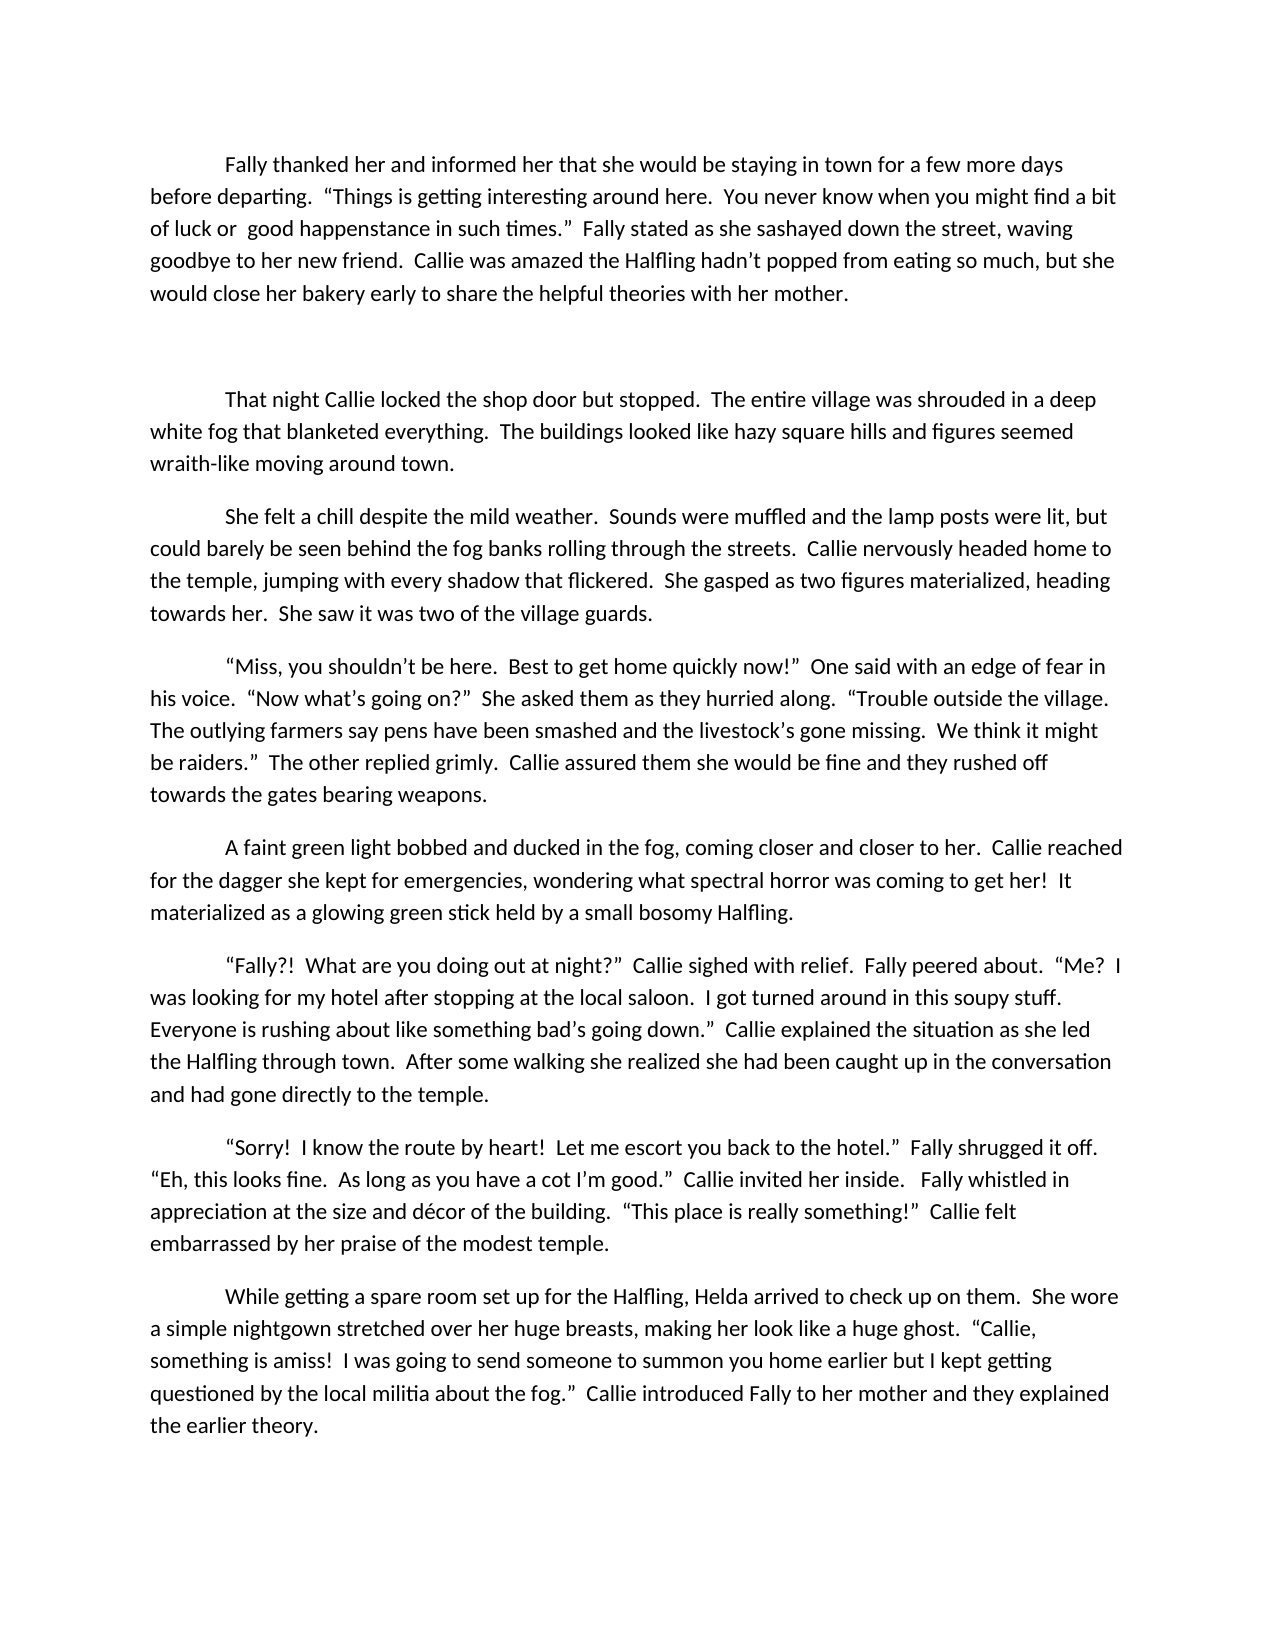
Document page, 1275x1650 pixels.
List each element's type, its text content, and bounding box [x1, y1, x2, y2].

text “Miss, you shouldn’t be here. Best to get home quickly now!” One said with an edge of fear in his voice. “Now what’s going on?” She asked them as they hurried along. “Trouble outside the village. The outlying farmers say pens have been smashed and the livestock’s gone missing. We think it might be raiders.” The other replied grimly. Callie assured them she would be fine and they rushed off towards the gates bearing weapons. [150, 652, 1125, 808]
text She felt a chill despite the mild weather. Sounds were muffled and the lamp posts were lit, but could barely be seen behind the fog banks rolling through the streets. Callie nervously headed home to the temple, jumping with every shadow that flickered. She gasped as two figures materialized, heading towards her. She saw it was two of the village guards. [150, 502, 1125, 627]
text While getting a spare room set up for the Halfling, Helda arrived to check up on them. She wore a simple nightgown stretched over her huge breasts, making her look like a huge ghost. “Callie, something is amiss! I was going to send someone to summon you home earlier but I kept getting questioned by the local militia about the fog.” Callie introduced Fally to her mother and they explained the earlier theory. [150, 1282, 1125, 1439]
text That night Callie locked the shop door but stopped. The entire village was shrouded in a deep white fog that blanketed everything. The buildings looked like hazy square hills and figures seemed wraith-like moving around town. [150, 385, 1125, 477]
text A faint green light bobbed and ducked in the fog, coming closer and closer to her. Callie reached for the dagger she kept for emergencies, wondering what spectral horror was coming to get her! It materialized as a glowing green stick held by a small bosomy Halfling. [150, 833, 1125, 926]
text “Sorry! I know the route by heart! Let me escort you back to the hotel.” Fally shrugged it off. “Eh, this looks fine. As long as you have a cot I’m good.” Callie invited her inside. Fally whistled in appreciation at the size and décor of the building. “This place is really something!” Callie felt embarrassed by her praise of the modest temple. [150, 1133, 1125, 1257]
text “Fally?! What are you doing out at night?” Callie sighed with relief. Fally peered about. “Me? I was looking for my hotel after stopping at the local saloon. I got turned around in this soupy stuff. Everyone is rushing about like something bad’s going down.” Callie explained the situation as she led the Halfling through town. After some walking she realized she had been caught up in the conversation and had gone directly to the temple. [150, 951, 1125, 1108]
text Fally thanked her and informed her that she would be staying in town for a few more days before departing. “Things is getting interesting around here. You never know when you might find a bit of luck or good happenstance in such times.” Fally stated as she sashayed down the street, waving goodbye to her new friend. Callie was amazed the Halfling hadn’t popped from eating so much, but she would close her bakery early to share the helpful theories with her mother. [150, 150, 1125, 307]
